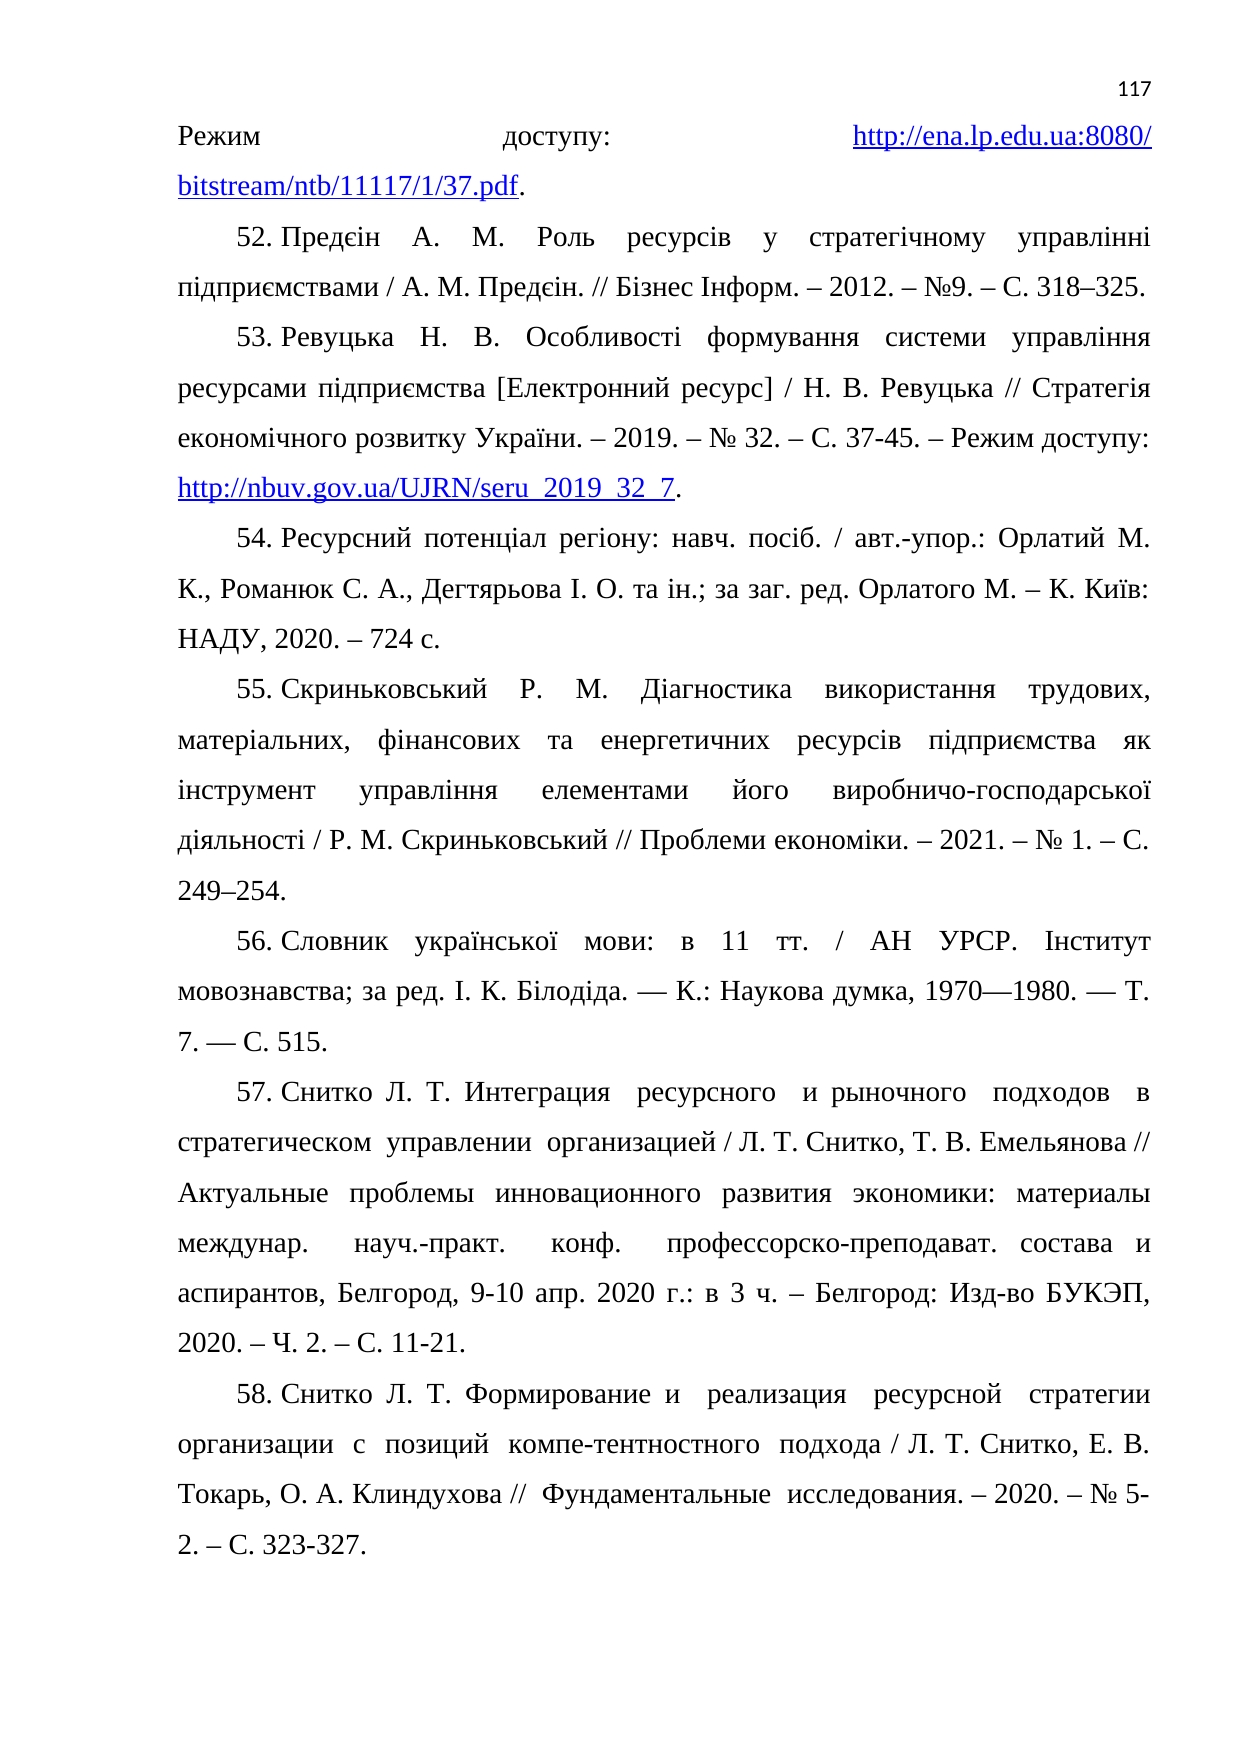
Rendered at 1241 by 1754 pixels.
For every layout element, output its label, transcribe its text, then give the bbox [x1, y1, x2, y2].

list Ресурсний потенціал регіону: навч. посіб. / авт.-упор.: Орлатий М. К., Романюк С. А., Дегтярьова І. О. та ін.; за заг. ред. Орлатого М. – К. Київ: НАДУ, 2020. – 724 с. [177, 521, 1152, 655]
list Снитко Л. Т. Интеграция ресурсного и рыночного подходов в стратегическом управлении организацией / Л. Т. Снитко, Т. В. Емельянова // Актуальные проблемы инновационного развития экономики: материалы междунар. науч.-практ. конф. профессорско-преподават. состава и аспирантов, Белгород, 9-10 апр. 2020 г.: в 3 ч. – Белгород: Изд-во БУКЭП, 2020. – Ч. 2. – С. 11-21. [177, 1074, 1152, 1359]
list Предєін А. М. Роль ресурсів у стратегічному управлінні підприємствами / А. М. Предєін. // Бізнес Інформ. – 2012. – №9. – С. 318–325. [177, 219, 1152, 303]
list Ревуцька Н. В. Особливості формування системи управління ресурсами підприємства [Електронний ресурс] / Н. В. Ревуцька // Стратегія економічного розвитку України. – 2019. – № 32. – С. 37-45. – Режим доступу: http://nbuv.gov.ua/UJRN/seru_2019_32_7. [177, 319, 1152, 504]
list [177, 118, 1152, 202]
list Скриньковський Р. М. Діагностика використання трудових, матеріальних, фінансових та енергетичних ресурсів підприємства як інструмент управління елементами його виробничо-господарської діяльності / Р. М. Скриньковський // Проблеми економіки. – 2021. – № 1. – C. 249–254. [177, 672, 1152, 906]
list Снитко Л. Т. Формирование и реализация ресурсной стратегии организации с позиций компе-тентностного подхода / Л. Т. Снитко, Е. В. Токарь, О. А. Клиндухова // Фундаментальные исследования. – 2020. – № 5-2. – С. 323-327. [177, 1376, 1152, 1560]
list Словник української мови: в 11 тт. / АН УРСР. Інститут мовознавства; за ред. І. К. Білодіда. — К.: Наукова думка, 1970—1980. — Т. 7. — С. 515. [177, 923, 1152, 1057]
